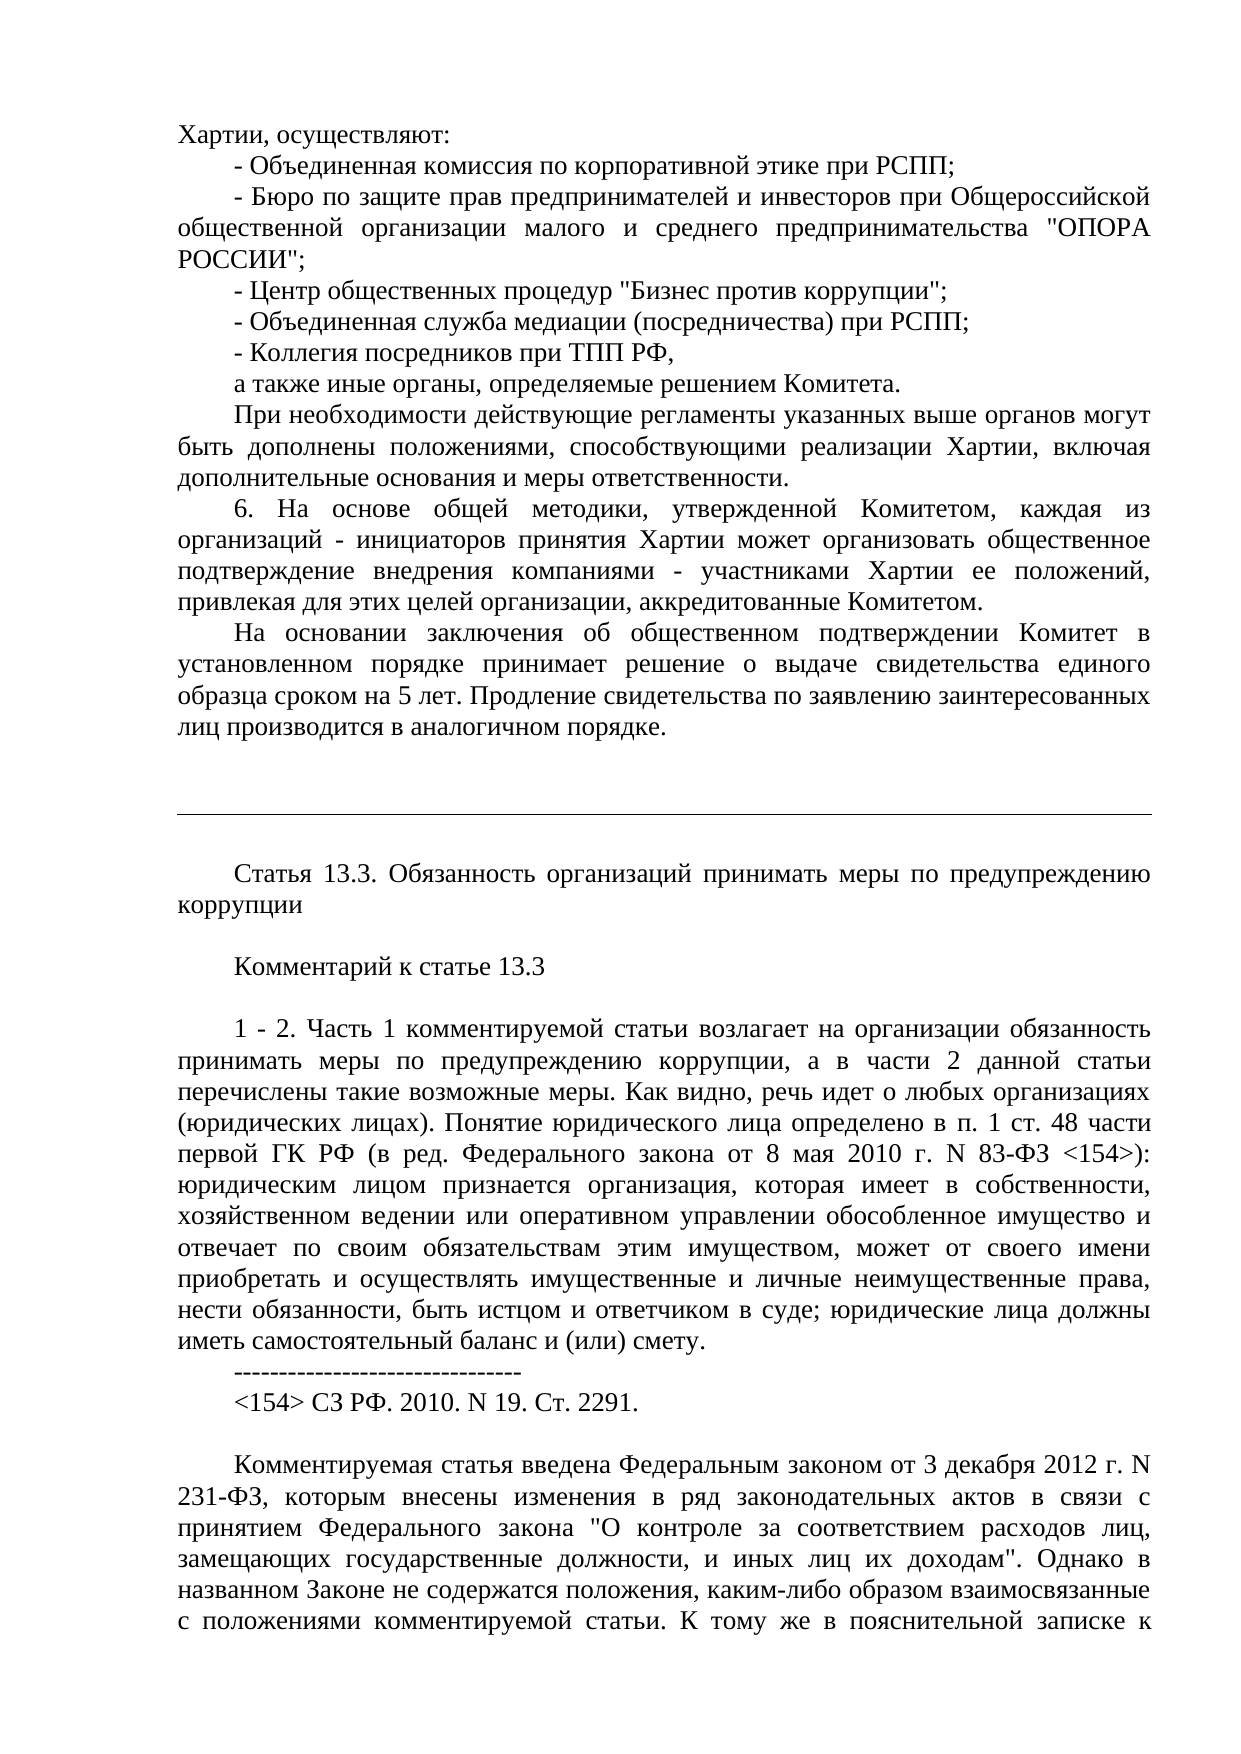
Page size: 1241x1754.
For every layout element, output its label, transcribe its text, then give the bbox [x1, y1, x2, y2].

text - Объединенная комиссия по корпоративной этике при РСПП; [177, 149, 1152, 180]
text Комментарий к статье 13.3 [177, 950, 1152, 981]
text Статья 13.3. Обязанность организаций принимать меры по предупреждению коррупции [177, 857, 1152, 919]
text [177, 1449, 1152, 1636]
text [177, 118, 1152, 149]
text - Объединенная служба медиации (посредничества) при РСПП; [177, 305, 1152, 336]
text а также иные органы, определяемые решением Комитета. [177, 367, 1152, 398]
text <154> СЗ РФ. 2010. N 19. Ст. 2291. [177, 1386, 1152, 1417]
text - Центр общественных процедур "Бизнес против коррупции"; [177, 274, 1152, 305]
text - Бюро по защите прав предпринимателей и инвесторов при Общероссийской общественной организации малого и среднего предпринимательства "ОПОРА РОССИИ"; [177, 180, 1152, 274]
text 6. На основе общей методики, утвержденной Комитетом, каждая из организаций - инициаторов принятия Хартии может организовать общественное подтверждение внедрения компаниями - участниками Хартии ее положений, привлекая для этих целей организации, аккредитованные Комитетом. [177, 492, 1152, 616]
text На основании заключения об общественном подтверждении Комитет в установленном порядке принимает решение о выдаче свидетельства единого образца сроком на 5 лет. Продление свидетельства по заявлению заинтересованных лиц производится в аналогичном порядке. [177, 616, 1152, 741]
text 1 - 2. Часть 1 комментируемой статьи возлагает на организации обязанность принимать меры по предупреждению коррупции, а в части 2 данной статьи перечислены такие возможные меры. Как видно, речь идет о любых организациях (юридических лицах). Понятие юридического лица определено в п. 1 ст. 48 части первой ГК РФ (в ред. Федерального закона от 8 мая 2010 г. N 83-ФЗ <154>): юридическим лицом признается организация, которая имеет в собственности, хозяйственном ведении или оперативном управлении обособленное имущество и отвечает по своим обязательствам этим имуществом, может от своего имени приобретать и осуществлять имущественные и личные неимущественные права, нести обязанности, быть истцом и ответчиком в суде; юридические лица должны иметь самостоятельный баланс и (или) смету. [177, 1013, 1152, 1355]
text При необходимости действующие регламенты указанных выше органов могут быть дополнены положениями, способствующими реализации Хартии, включая дополнительные основания и меры ответственности. [177, 398, 1152, 492]
text -------------------------------- [177, 1355, 1152, 1386]
text - Коллегия посредников при ТПП РФ, [177, 336, 1152, 367]
